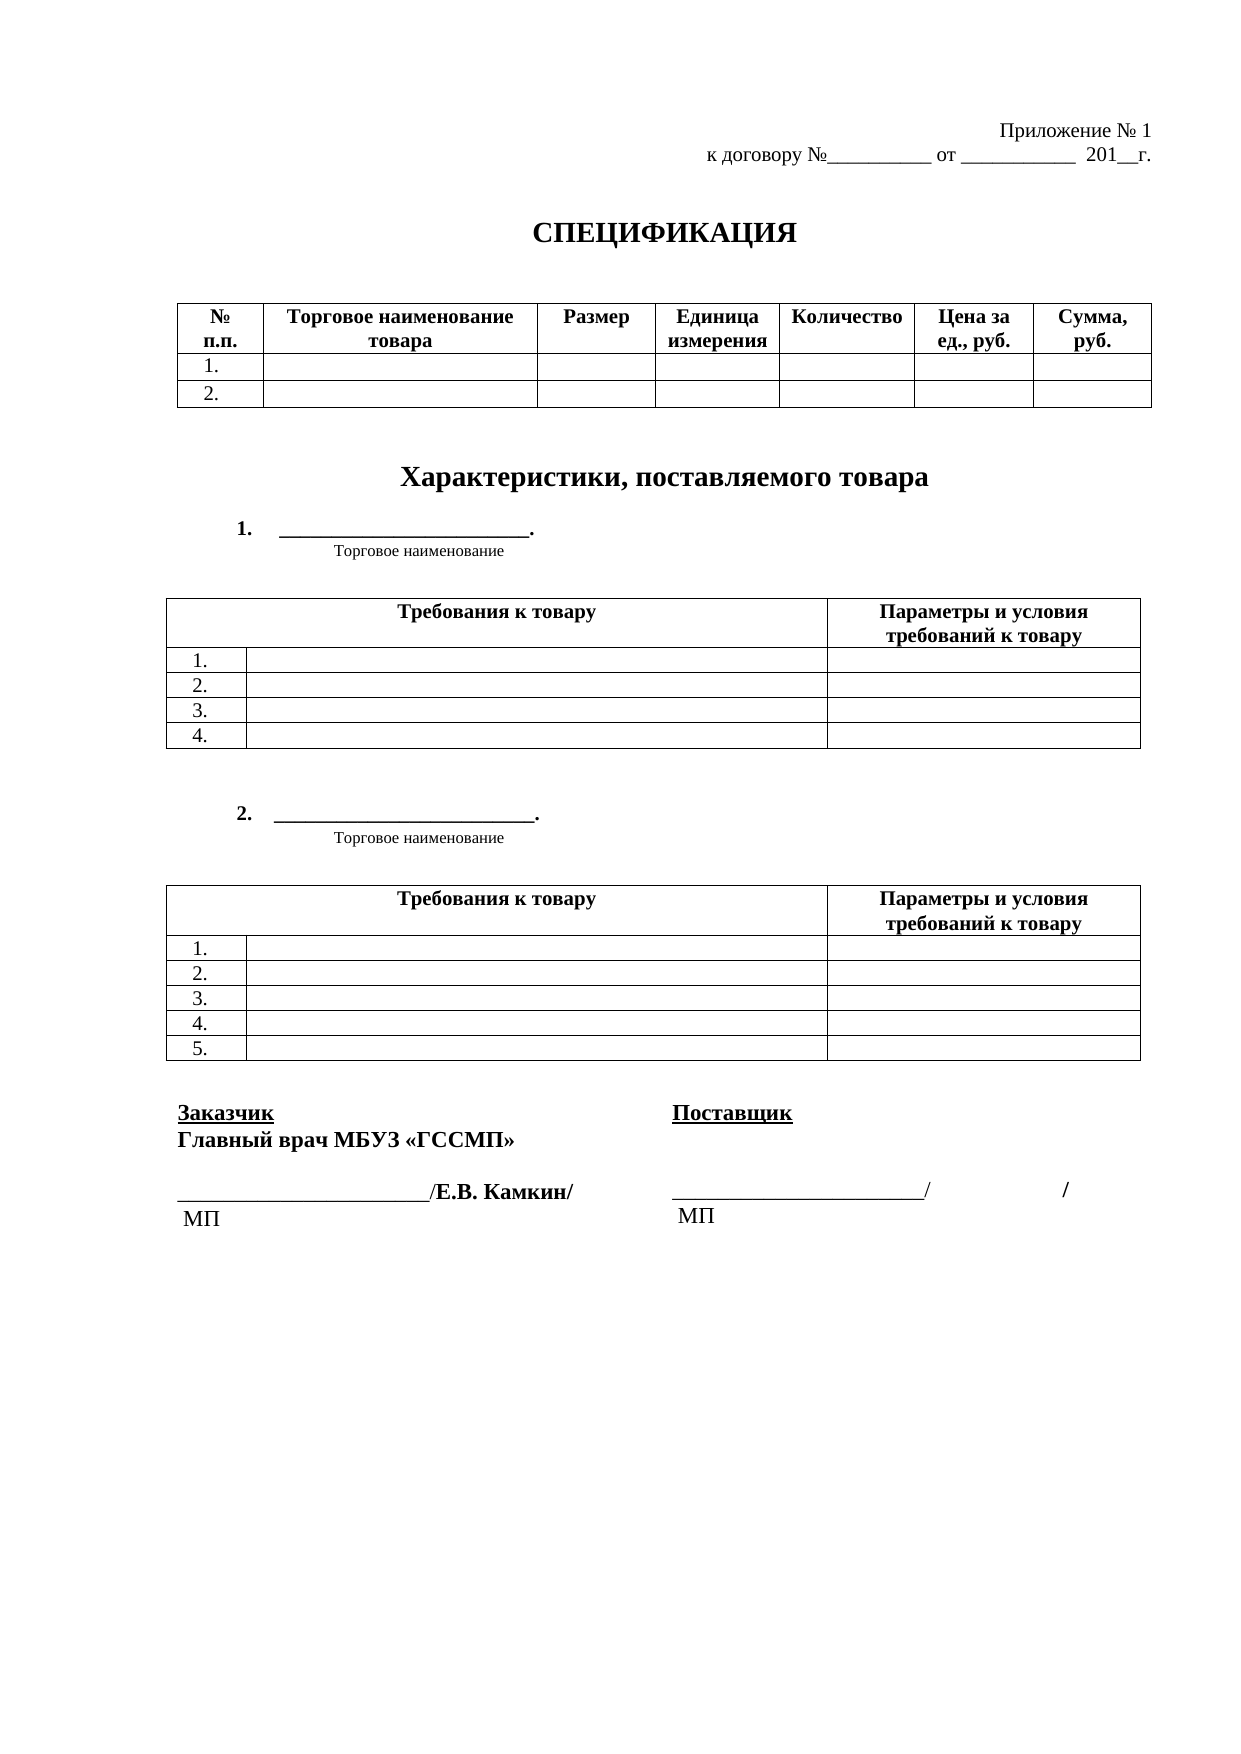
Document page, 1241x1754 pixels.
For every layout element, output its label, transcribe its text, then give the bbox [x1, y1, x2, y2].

table_cell [247, 1036, 827, 1060]
list ________________________. [236, 516, 1152, 540]
table_header Торговое наименование товара [264, 304, 537, 352]
table_cell [828, 986, 1140, 1010]
text Торговое наименование [177, 540, 1152, 559]
table_cell [247, 723, 827, 747]
table_cell [178, 381, 263, 407]
subtitle СПЕЦИФИКАЦИЯ [177, 215, 1152, 249]
table_header № п.п. [178, 304, 263, 352]
table_cell [1034, 354, 1151, 380]
table_cell [167, 961, 246, 985]
table_cell [828, 648, 1140, 672]
table_cell [167, 673, 246, 697]
table_cell [538, 381, 655, 407]
table_cell [1034, 381, 1151, 407]
table_header Размер [538, 304, 655, 352]
table_cell [167, 648, 246, 672]
table_cell [828, 961, 1140, 985]
table_header Требования к товару [167, 886, 827, 934]
table_cell [167, 698, 246, 722]
list _________________________. [236, 801, 1152, 825]
table_cell [264, 354, 537, 380]
text Характеристики, поставляемого товара [177, 459, 1152, 492]
table_cell [247, 673, 827, 697]
table_cell [828, 1011, 1140, 1035]
table_header Параметры и условия требований к товару [828, 886, 1140, 934]
subtitle к договору №__________ от ___________ 201__г. [177, 142, 1152, 166]
table_header Параметры и условия требований к товару [828, 599, 1140, 647]
table_cell [247, 961, 827, 985]
table_cell [656, 381, 779, 407]
table_cell [178, 354, 263, 380]
table_cell [247, 986, 827, 1010]
table_cell [828, 673, 1140, 697]
table_cell [538, 354, 655, 380]
table_header Сумма, руб. [1034, 304, 1151, 352]
table_cell [167, 986, 246, 1010]
table_cell [915, 354, 1033, 380]
table_cell [247, 648, 827, 672]
table_cell [828, 936, 1140, 959]
table_cell [828, 723, 1140, 747]
table_cell [828, 1036, 1140, 1060]
table_header Количество [780, 304, 914, 352]
table_cell [167, 1036, 246, 1060]
table_cell [264, 381, 537, 407]
table_cell [167, 723, 246, 747]
table_cell [167, 936, 246, 959]
table_cell [247, 698, 827, 722]
table_cell [828, 698, 1140, 722]
table_cell [167, 1011, 246, 1035]
text Торговое наименование [177, 828, 1152, 847]
table_cell [780, 354, 914, 380]
subtitle Приложение № 1 [177, 118, 1152, 142]
table_header Цена за ед., руб. [915, 304, 1033, 352]
table_cell [780, 381, 914, 407]
table_cell [247, 1011, 827, 1035]
table_cell [247, 936, 827, 959]
table_header Единица измерения [656, 304, 779, 352]
table_cell [915, 381, 1033, 407]
table_header Заказчик Главный врач МБУЗ «ГССМП» ______________________/Е.В. Камкин/ МП [166, 1099, 661, 1231]
table_header Поставщик ______________________/ / МП [661, 1099, 1140, 1231]
table_cell [656, 354, 779, 380]
table_header Требования к товару [167, 599, 827, 647]
